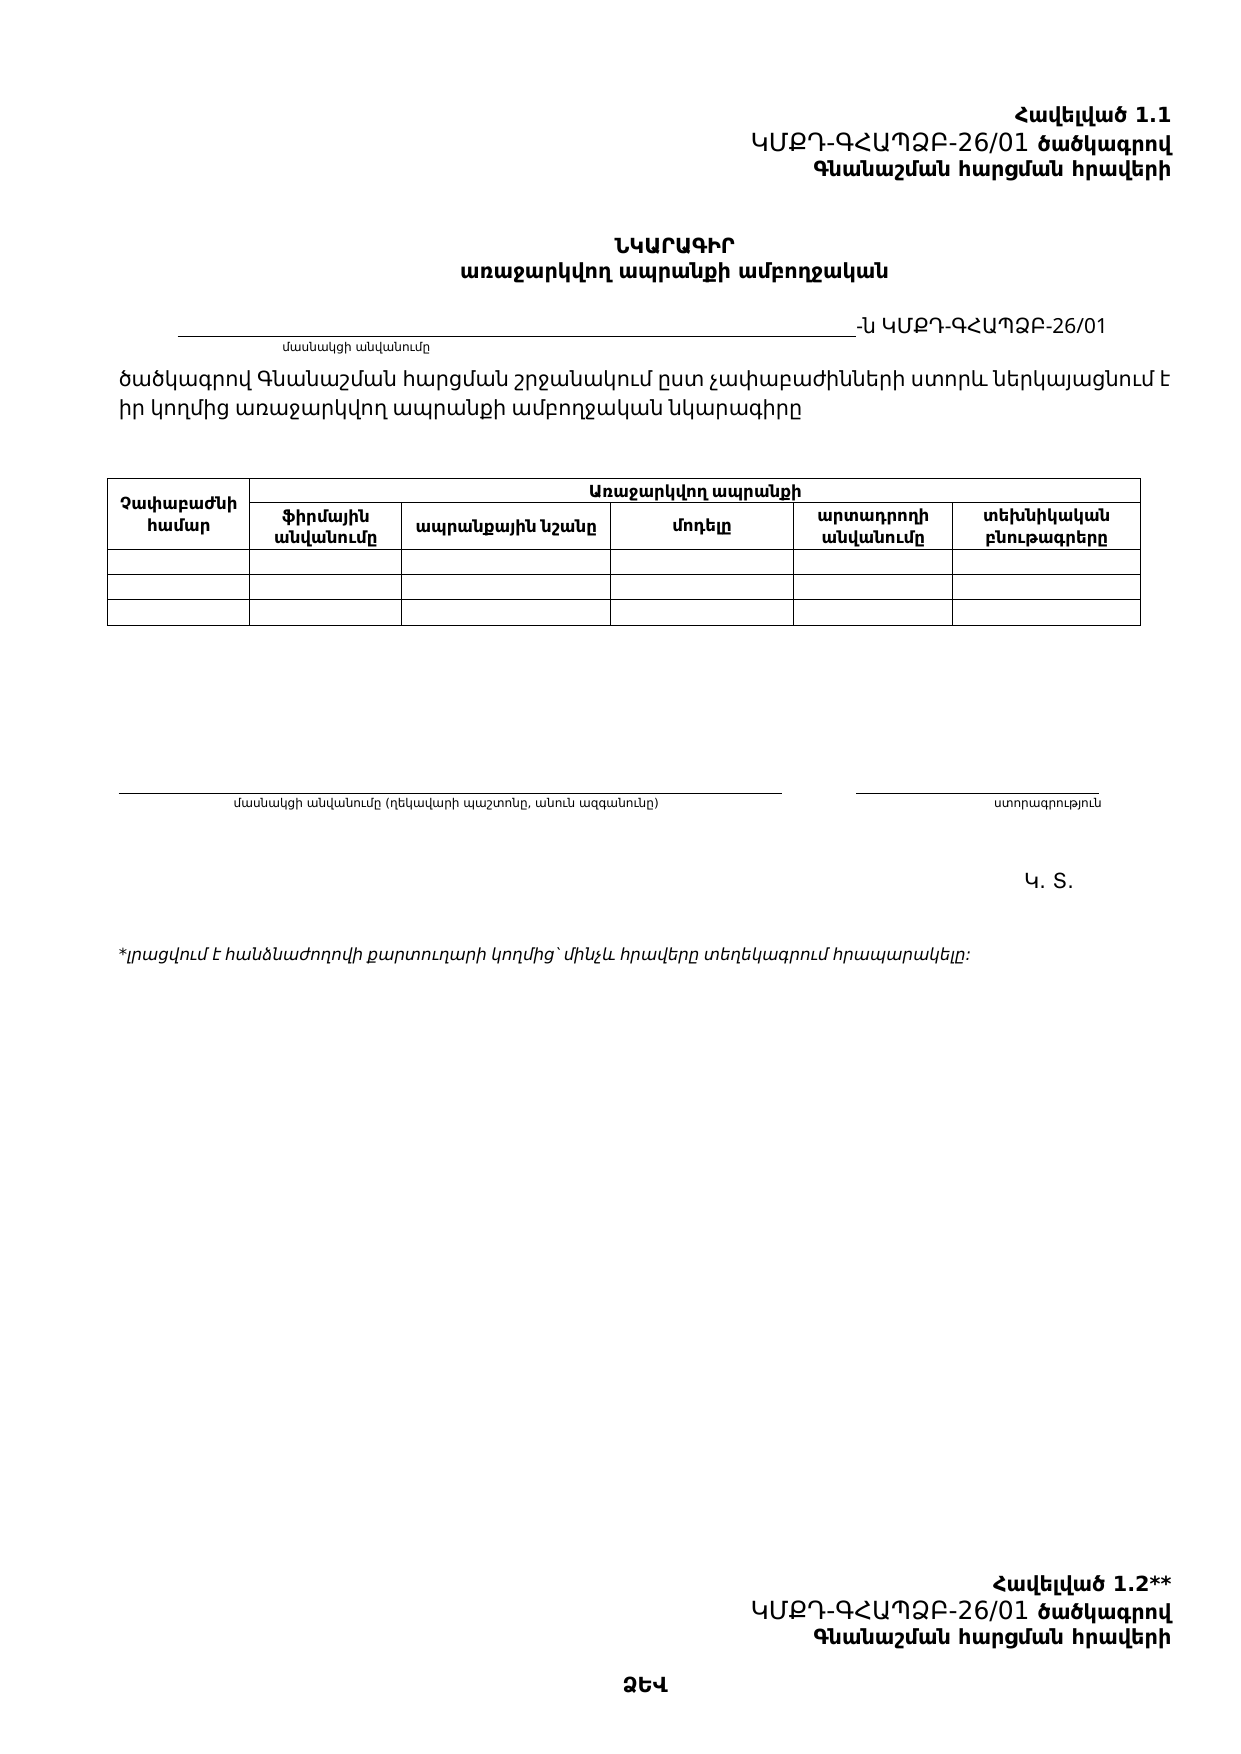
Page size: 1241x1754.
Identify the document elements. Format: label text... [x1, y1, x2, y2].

text ՁԵՎ [118, 1673, 1171, 1698]
text Կ. Տ. [118, 869, 1171, 893]
table_cell [794, 575, 952, 599]
table_cell [794, 600, 952, 624]
table_cell [402, 575, 610, 599]
table_cell [794, 550, 952, 574]
table_cell [611, 550, 793, 574]
table_cell [402, 550, 610, 574]
table_cell [611, 600, 793, 624]
table_cell [953, 600, 1140, 624]
text Գնանաշման հարցման հրավերի [118, 1625, 1171, 1649]
table_cell մոդելը [611, 503, 793, 548]
table_header Չափաբաժնի համար [108, 479, 249, 548]
table_cell [108, 550, 249, 574]
text մասնակցի անվանումը (ղեկավարի պաշտոնը, անուն ազգանունը) ստորագրություն [118, 796, 1171, 821]
table_cell [953, 550, 1140, 574]
text *լրացվում է հանձնաժողովի քարտուղարի կողմից` մինչև հրավերը տեղեկագրում հրապարակելը: [118, 942, 1171, 965]
text մասնակցի անվանումը [118, 340, 1171, 364]
table_header Առաջարկվող ապրանքի [250, 479, 1140, 502]
table_cell [953, 575, 1140, 599]
table_cell [250, 600, 401, 624]
text ծածկագրով Գնանաշման հարցման շրջանակում ըստ չափաբաժինների ստորև ներկայացնում է իր կողմից առաջարկվող ապրանքի ամբողջական նկարագիրը [118, 364, 1171, 421]
subtitle առաջարկվող ապրանքի ամբողջական [118, 259, 1171, 283]
table_cell [250, 575, 401, 599]
table_cell տեխնիկական բնութագրերը [953, 503, 1140, 548]
table_cell [250, 550, 401, 574]
table_cell արտադրողի անվանումը [794, 503, 952, 548]
table_cell [108, 600, 249, 624]
table_cell [402, 600, 610, 624]
subtitle ՆԿԱՐԱԳԻՐ [118, 234, 1171, 259]
table_cell [611, 575, 793, 599]
text ԿՄՔԴ-ԳՀԱՊՁԲ-26/01 ծածկագրով [118, 128, 1171, 157]
text ԿՄՔԴ-ԳՀԱՊՁԲ-26/01 ծածկագրով [118, 1596, 1171, 1625]
table_cell ֆիրմային անվանումը [250, 503, 401, 548]
text Գնանաշման հարցման հրավերի [118, 157, 1171, 181]
table_cell [108, 575, 249, 599]
table_cell ապրանքային նշանը [402, 503, 610, 548]
subtitle Հավելված 1.1 [118, 103, 1171, 128]
text -ն ԿՄՔԴ-ԳՀԱՊՁԲ-26/01 [118, 312, 1171, 340]
subtitle Հավելված 1.2** [118, 1572, 1171, 1596]
